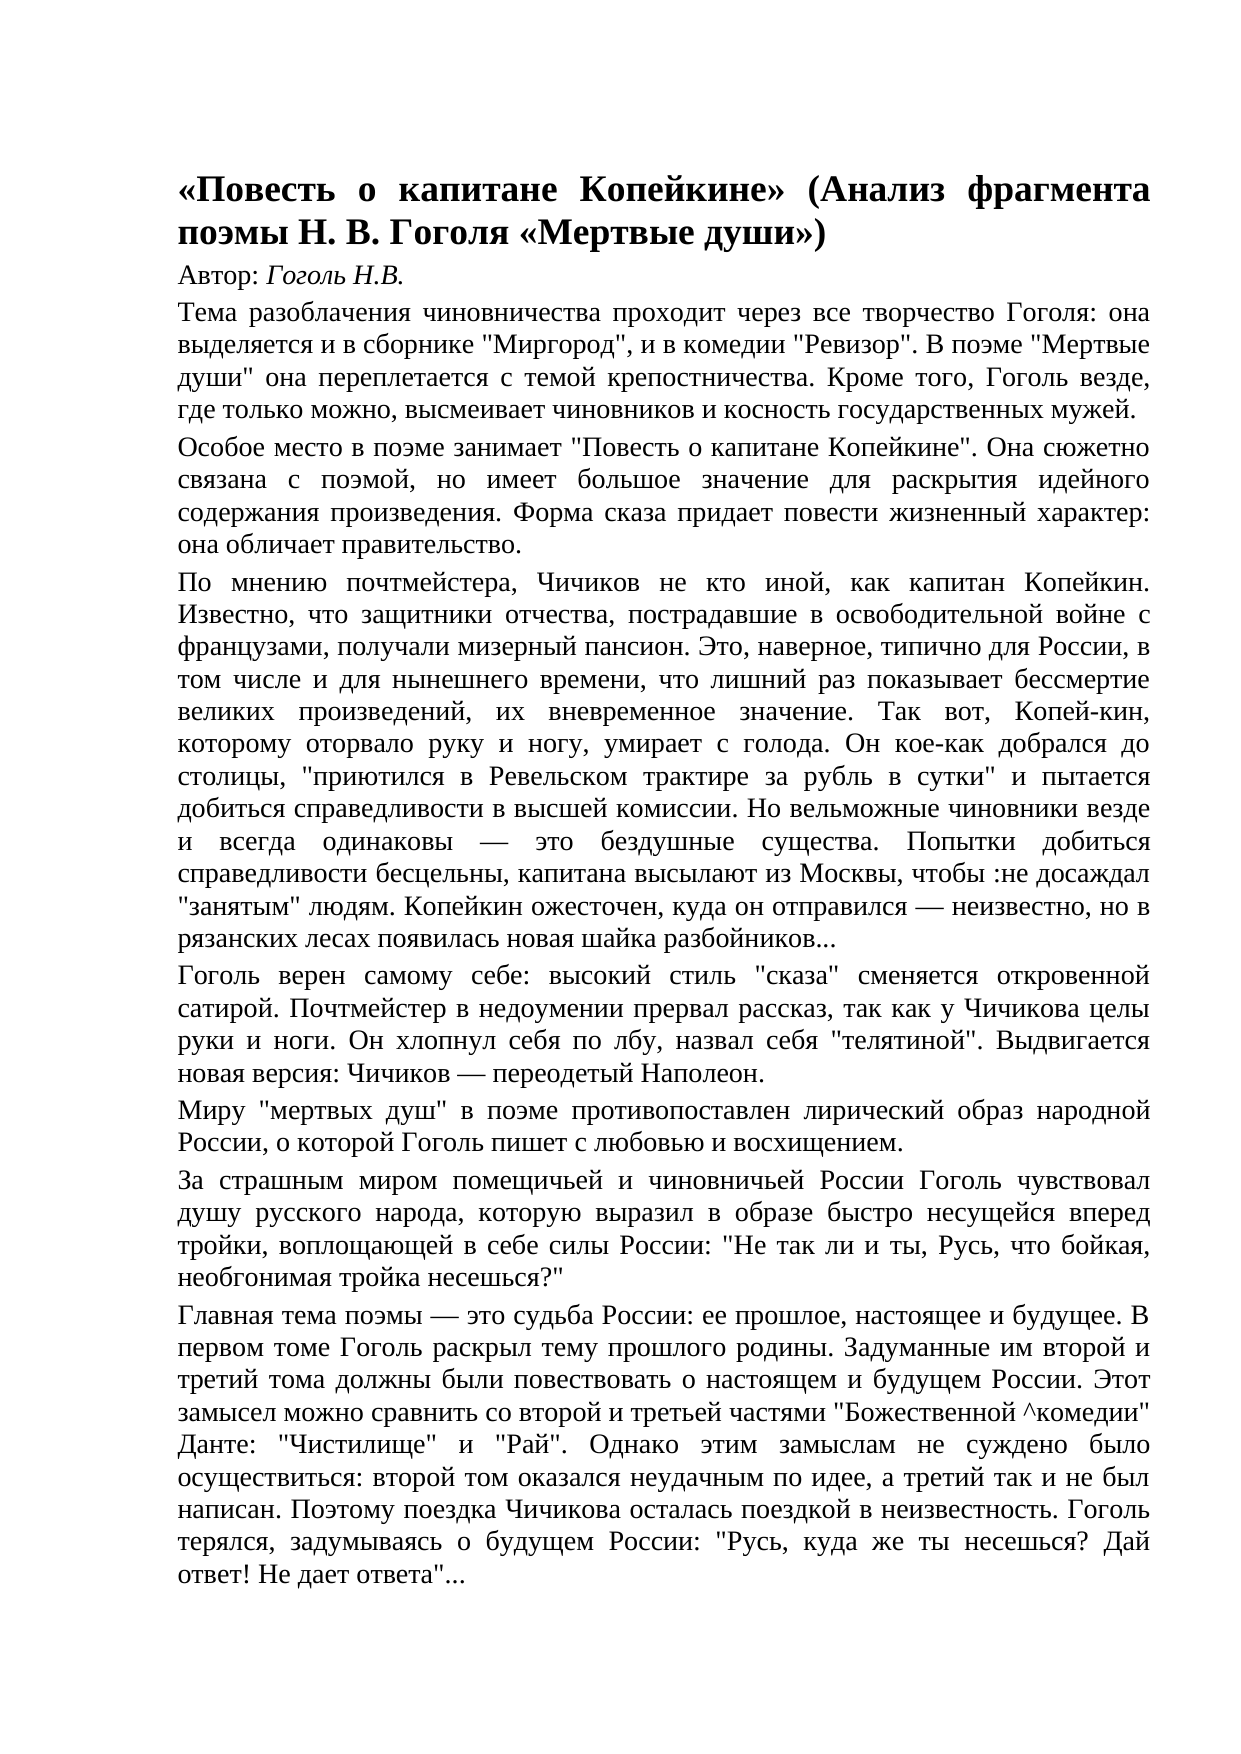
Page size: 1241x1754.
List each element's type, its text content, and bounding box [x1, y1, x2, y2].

text Тема разоблачения чиновничества проходит через все творчество Гоголя: она выделяется и в сборнике "Миргород", и в комедии "Ревизор". В поэме "Мертвые души" она переплетается с темой крепостничества. Кроме того, Гоголь везде, где только можно, высмеивает чиновников и косность государственных мужей. [177, 295, 1152, 425]
text За страшным миром помещичьей и чиновничьей России Гоголь чувствовал душу русского народа, которую выразил в образе быстро несущейся вперед тройки, воплощающей в себе силы России: "Не так ли и ты, Русь, что бойкая, необгонимая тройка несешься?" [177, 1163, 1152, 1293]
subtitle «Повесть о капитане Копейкине» (Анализ фрагмента поэмы Н. В. Гоголя «Мертвые души») [177, 166, 1152, 253]
text Автор: Гоголь Н.В. [177, 258, 1152, 290]
text Главная тема поэмы — это судьба России: ее прошлое, настоящее и будущее. В первом томе Гоголь раскрыл тему прошлого родины. Задуманные им второй и третий тома должны были повествовать о настоящем и будущем России. Этот замысел можно сравнить со второй и третьей частями "Божественной ^комедии" Данте: "Чистилище" и "Рай". Однако этим замыслам не суждено было осуществиться: второй том оказался неудачным по идее, а третий так и не был написан. Поэтому поездка Чичикова осталась поездкой в неизвестность. Гоголь терялся, задумываясь о будущем России: "Русь, куда же ты несешься? Дай ответ! Не дает ответа"... [177, 1298, 1152, 1589]
text По мнению почтмейстера, Чичиков не кто иной, как капитан Копейкин. Известно, что защитники отчества, пострадавшие в освободительной войне с французами, получали мизерный пансион. Это, наверное, типично для России, в том числе и для нынешнего времени, что лишний раз показывает бессмертие великих произведений, их вневременное значение. Так вот, Копей-кин, которому оторвало руку и ногу, умирает с голода. Он кое-как добрался до столицы, "приютился в Ревельском трактире за рубль в сутки" и пытается добиться справедливости в высшей комиссии. Но вельможные чиновники везде и всегда одинаковы — это бездушные существа. Попытки добиться справедливости бесцельны, капитана высылают из Москвы, чтобы :не досаждал "занятым" людям. Копейкин ожесточен, куда он отправился — неизвестно, но в рязанских лесах появилась новая шайка разбойников... [177, 564, 1152, 953]
text Гоголь верен самому себе: высокий стиль "сказа" сменяется откровенной сатирой. Почтмейстер в недоумении прервал рассказ, так как у Чичикова целы руки и ноги. Он хлопнул себя по лбу, назвал себя "телятиной". Выдвигается новая версия: Чичиков — переодетый Наполеон. [177, 958, 1152, 1088]
text Миру "мертвых душ" в поэме противопоставлен лирический образ народной России, о которой Гоголь пишет с любовью и восхищением. [177, 1093, 1152, 1158]
text Особое место в поэме занимает "Повесть о капитане Копейкине". Она сюжетно связана с поэмой, но имеет большое значение для раскрытия идейного содержания произведения. Форма сказа придает повести жизненный характер: она обличает правительство. [177, 430, 1152, 559]
